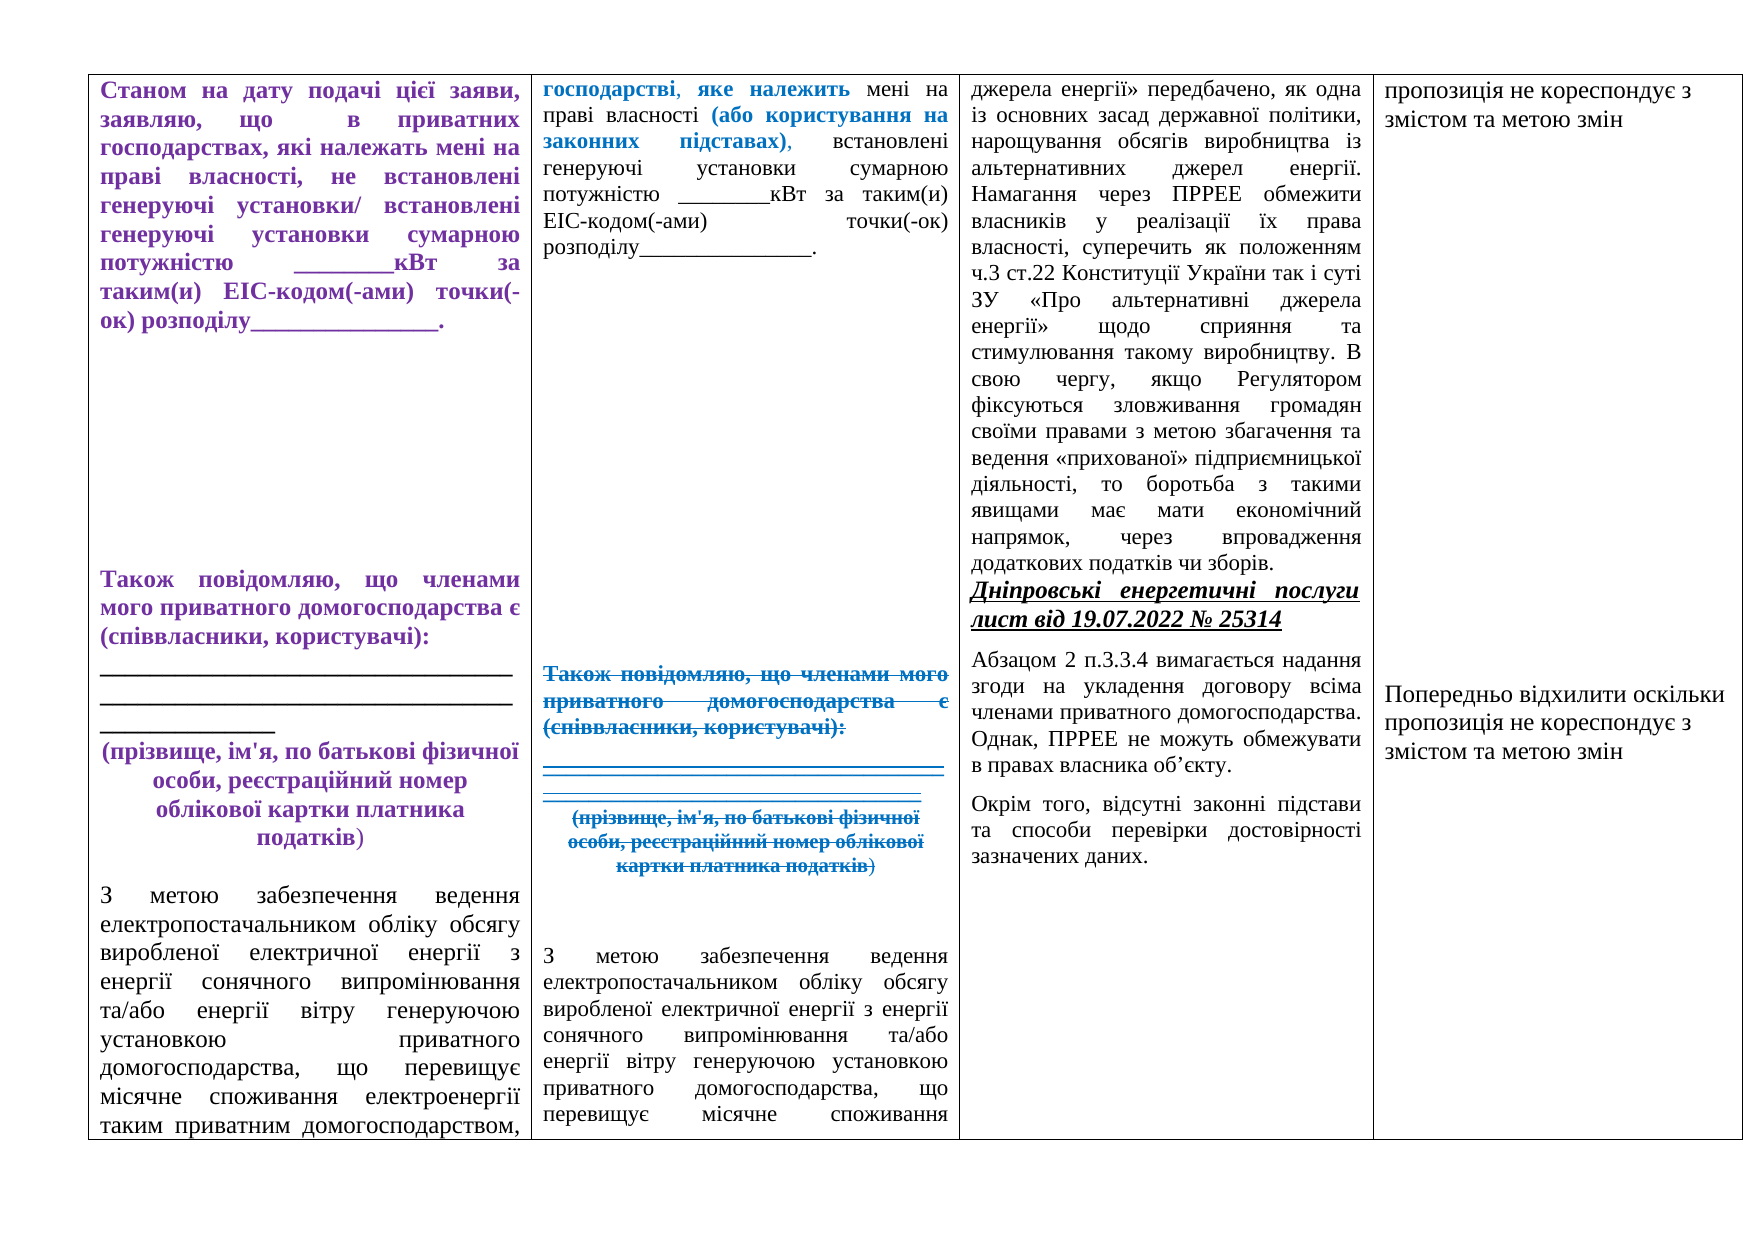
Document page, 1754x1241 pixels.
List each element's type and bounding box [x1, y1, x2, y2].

table_cell [1374, 75, 1742, 1139]
table_cell [532, 75, 959, 1139]
table_cell [960, 75, 1373, 1139]
table_cell [89, 75, 531, 1139]
